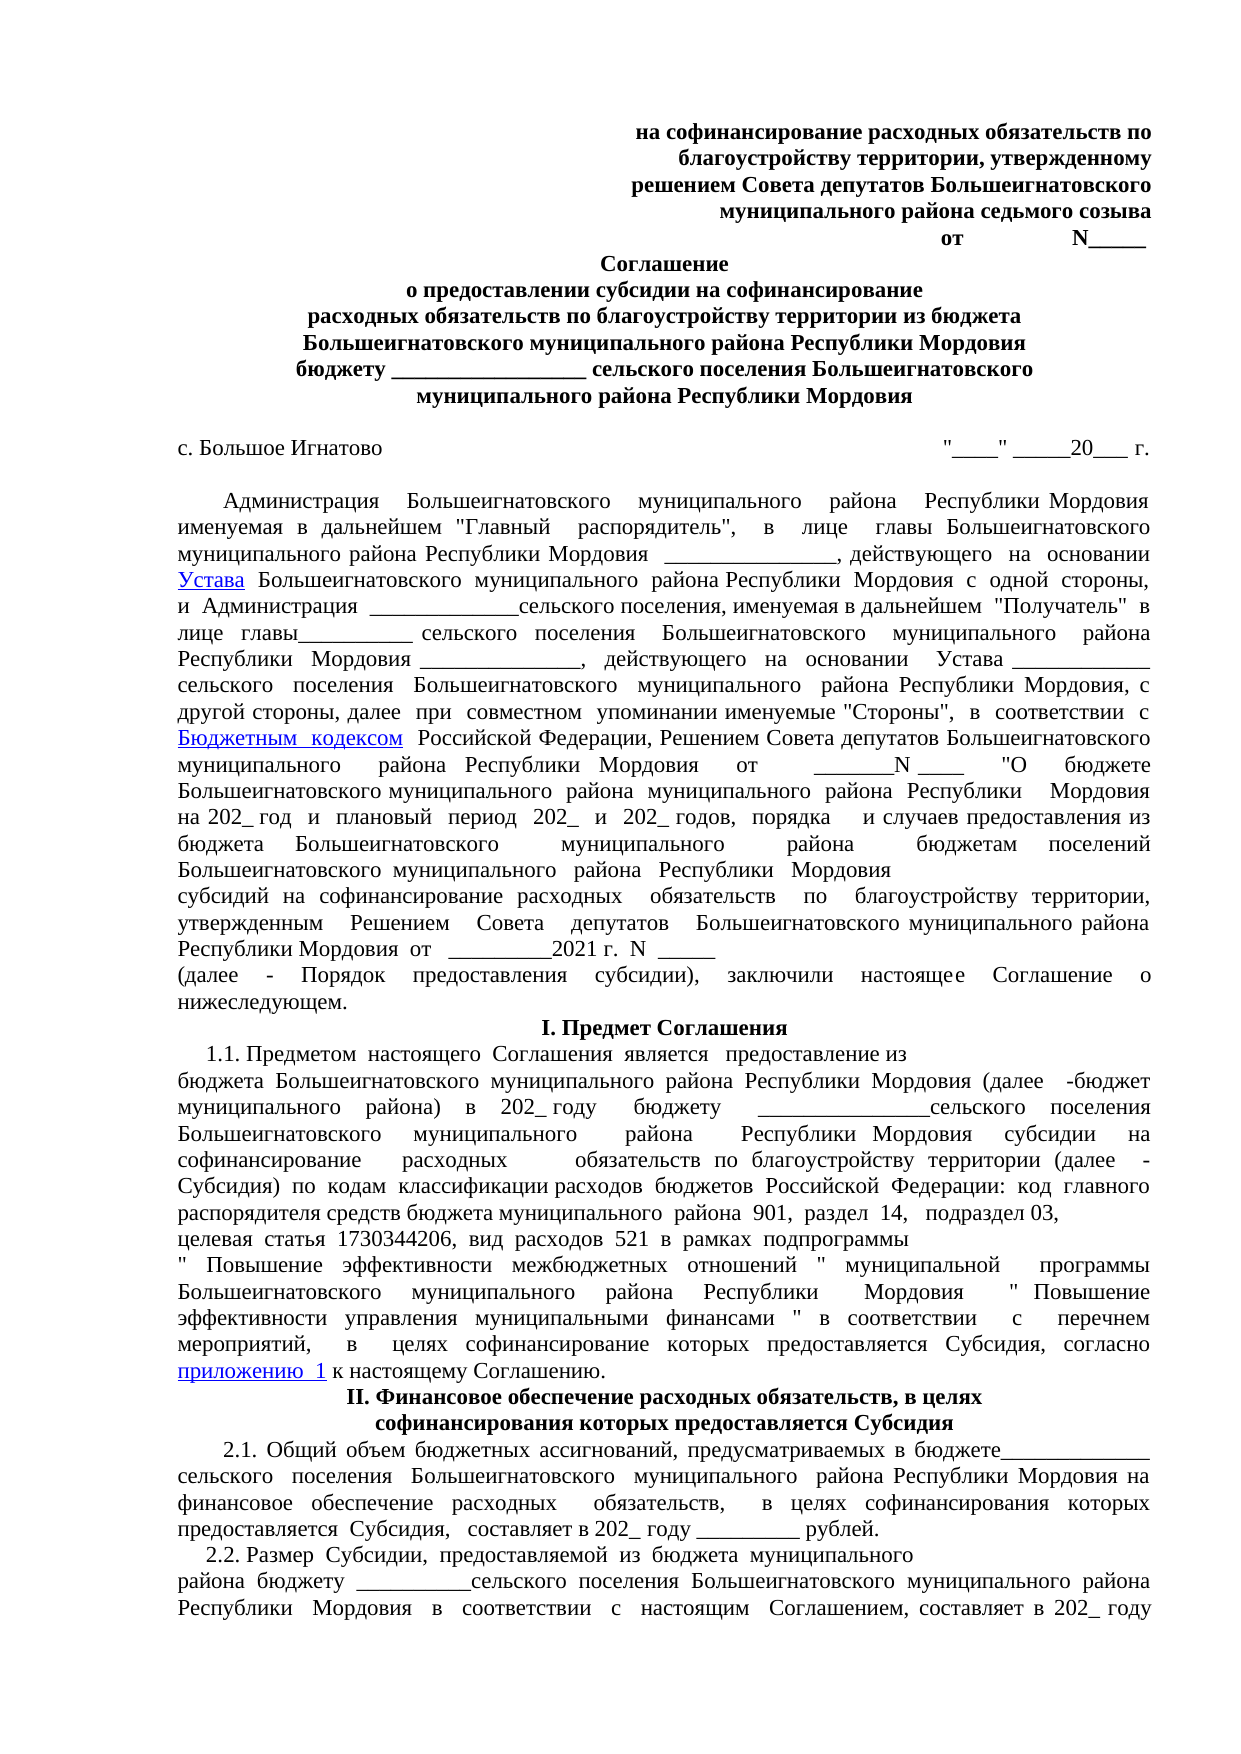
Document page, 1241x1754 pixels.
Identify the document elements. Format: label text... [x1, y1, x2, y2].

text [177, 1568, 1152, 1620]
text Большеигнатовского муниципального района Республики Мордовия [177, 329, 1152, 355]
text муниципального района Республики Мордовия [177, 382, 1152, 408]
text I. Предмет Соглашения [177, 1014, 1152, 1041]
text Администрация Большеигнатовского муниципального района Республики Мордовия именуемая в дальнейшем "Главный распорядитель", в лице главы Большеигнатовского муниципального района Республики Мордовия _______________, действующего на основании Устава Большеигнатовского муниципального района Республики Мордовия с одной стороны, и Администрация _____________сельского поселения, именуемая в дальнейшем "Получатель" в лице главы__________ сельского поселения Большеигнатовского муниципального района Республики Мордовия ______________, действующего на основании Устава ____________ сельского поселения Большеигнатовского муниципального района Республики Мордовия, с другой стороны, далее при совместном упоминании именуемые "Стороны", в соответствии с Бюджетным кодексом Российской Федерации, Решением Совета депутатов Большеигнатовского муниципального района Республики Мордовия от _______N ____ "О бюджете Большеигнатовского муниципального района муниципального района Республики Мордовия на 202_ год и плановый период 202_ и 202_ годов, порядка и случаев предоставления из бюджета Большеигнатовского муниципального района бюджетам поселений Большеигнатовского муниципального района Республики Мордовия [177, 487, 1152, 882]
text бюджету _________________ сельского поселения Большеигнатовского [177, 355, 1152, 382]
text 1.1. Предметом настоящего Соглашения является предоставление из [177, 1041, 1152, 1067]
text с. Большое Игнатово "____" _____20___ г. [177, 434, 1152, 461]
text расходных обязательств по благоустройству территории из бюджета [177, 303, 1152, 329]
text бюджета Большеигнатовского муниципального района Республики Мордовия (далее -бюджет муниципального района) в 202_ году бюджету _______________сельского поселения Большеигнатовского муниципального района Республики Мордовия субсидии на софинансирование расходных обязательств по благоустройству территории (далее - Субсидия) по кодам классификации расходов бюджетов Российской Федерации: код главного распорядителя средств бюджета муниципального района 901, раздел 14, подраздел 03, [177, 1067, 1152, 1225]
text 2.2. Размер Субсидии, предоставляемой из бюджета муниципального [177, 1541, 1152, 1568]
text II. Финансовое обеспечение расходных обязательств, в целях [177, 1383, 1152, 1409]
text Соглашение [177, 250, 1152, 276]
text целевая статья 1730344206, вид расходов 521 в рамках подпрограммы [177, 1225, 1152, 1251]
text о предоставлении субсидии на софинансирование [177, 276, 1152, 303]
text софинансирования которых предоставляется Субсидия [177, 1409, 1152, 1436]
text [177, 118, 1152, 250]
text (далее - Порядок предоставления субсидии), заключили настоящее Соглашение о нижеследующем. [177, 961, 1152, 1014]
text 2.1. Общий объем бюджетных ассигнований, предусматриваемых в бюджете_____________ сельского поселения Большеигнатовского муниципального района Республики Мордовия на финансовое обеспечение расходных обязательств, в целях софинансирования которых предоставляется Субсидия, составляет в 202_ году _________ рублей. [177, 1436, 1152, 1541]
text субсидий на софинансирование расходных обязательств по благоустройству территории, утвержденным Решением Совета депутатов Большеигнатовского муниципального района Республики Мордовия от _________2021 г. N _____ [177, 882, 1152, 961]
text " Повышение эффективности межбюджетных отношений " муниципальной программы Большеигнатовского муниципального района Республики Мордовия " Повышение эффективности управления муниципальными финансами " в соответствии с перечнем мероприятий, в целях софинансирование которых предоставляется Субсидия, согласно приложению 1 к настоящему Соглашению. [177, 1251, 1152, 1383]
